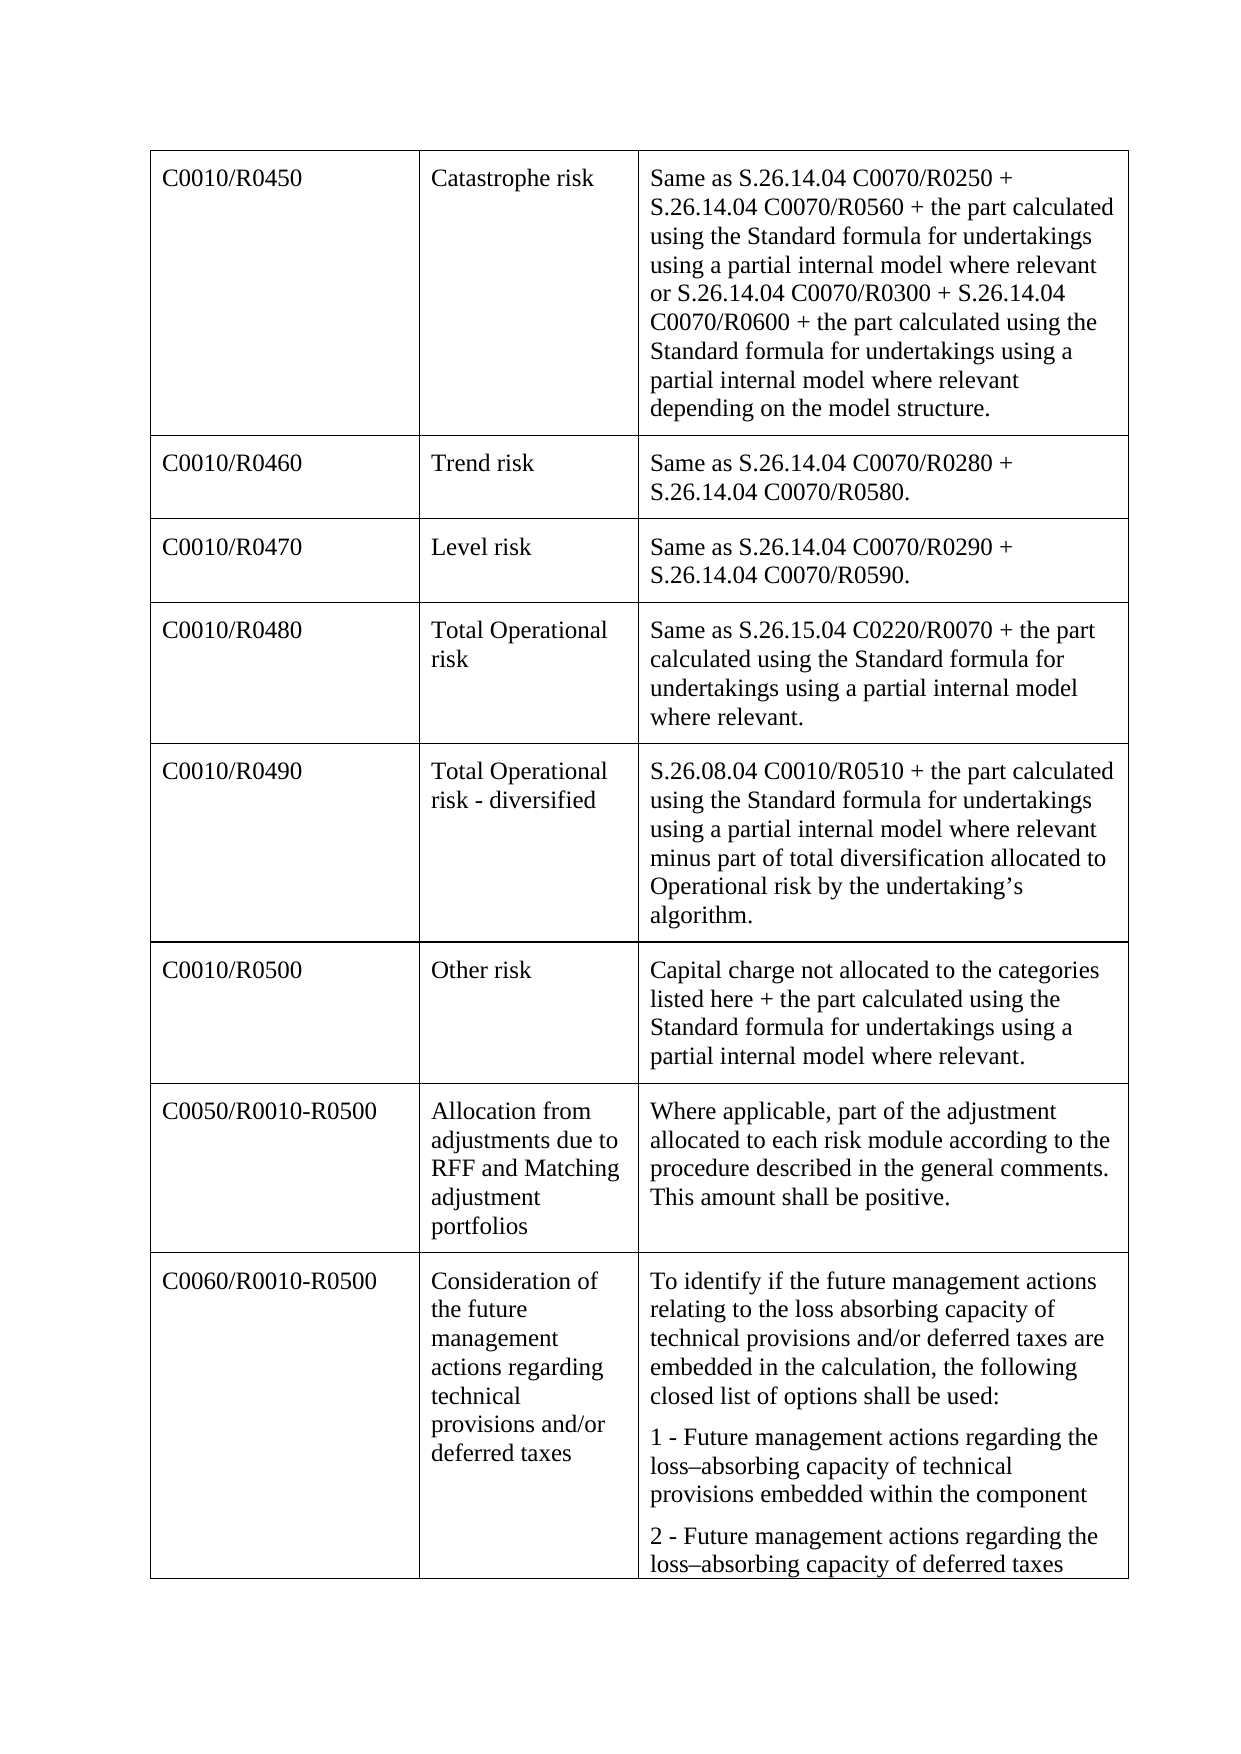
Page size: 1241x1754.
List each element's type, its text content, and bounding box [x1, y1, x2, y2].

table_cell C0060/R0010-R0500 [151, 1253, 419, 1578]
table_cell Same as S.26.15.04 C0220/R0070 + the part calculated using the Standard formula for undertakings using a partial internal model where relevant. [639, 603, 1128, 743]
table_cell Total Operational risk - diversified [420, 744, 638, 941]
table_cell Trend risk [420, 436, 638, 518]
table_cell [420, 1253, 638, 1578]
table_cell C0010/R0470 [151, 519, 419, 602]
table_cell C0010/R0490 [151, 744, 419, 941]
table_cell Other risk [420, 943, 638, 1082]
table_cell C0010/R0460 [151, 436, 419, 518]
table_cell Same as S.26.14.04 C0070/R0290 + S.26.14.04 C0070/R0590. [639, 519, 1128, 602]
table_cell Total Operational risk [420, 603, 638, 743]
table_cell S.26.08.04 C0010/R0510 + the part calculated using the Standard formula for undertakings using a partial internal model where relevant minus part of total diversification allocated to Operational risk by the undertaking’s algorithm. [639, 744, 1128, 941]
table_cell C0010/R0450 [151, 151, 419, 435]
table_cell C0010/R0480 [151, 603, 419, 743]
table_cell Same as S.26.14.04 C0070/R0250 + S.26.14.04 C0070/R0560 + the part calculated using the Standard formula for undertakings using a partial internal model where relevant or S.26.14.04 C0070/R0300 + S.26.14.04 C0070/R0600 + the part calculated using the Standard formula for undertakings using a partial internal model where relevant depending on the model structure. [639, 151, 1128, 435]
table_cell Catastrophe risk [420, 151, 638, 435]
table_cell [639, 1253, 1128, 1578]
table_cell C0010/R0500 [151, 943, 419, 1082]
table_cell Same as S.26.14.04 C0070/R0280 + S.26.14.04 C0070/R0580. [639, 436, 1128, 518]
table_cell C0050/R0010-R0500 [151, 1084, 419, 1252]
table_cell Where applicable, part of the adjustment allocated to each risk module according to the procedure described in the general comments. This amount shall be positive. [639, 1084, 1128, 1252]
table_cell Allocation from adjustments due to RFF and Matching adjustment portfolios [420, 1084, 638, 1252]
table_cell Capital charge not allocated to the categories listed here + the part calculated using the Standard formula for undertakings using a partial internal model where relevant. [639, 943, 1128, 1082]
table_cell Level risk [420, 519, 638, 602]
